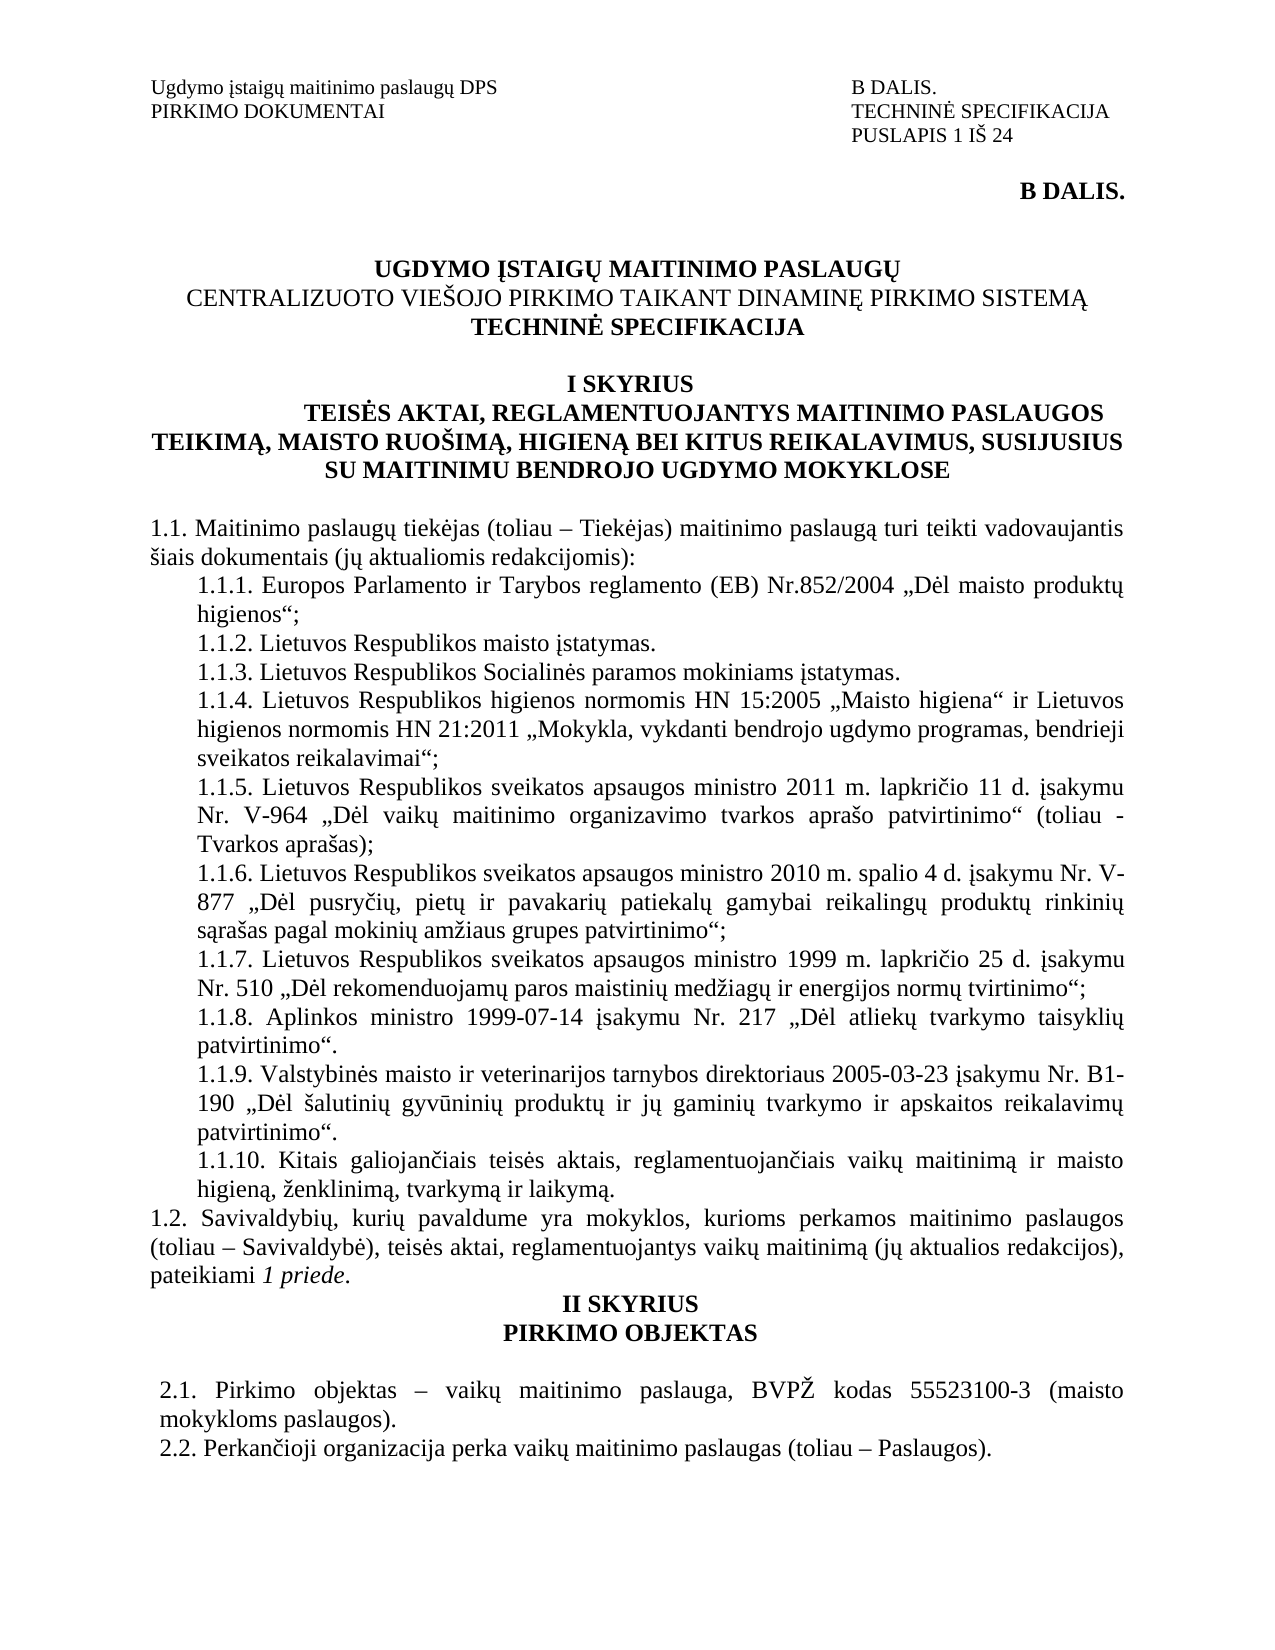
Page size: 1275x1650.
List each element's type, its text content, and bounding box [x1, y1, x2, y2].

list 2.1. Pirkimo objektas – vaikų maitinimo paslauga, BVPŽ kodas 55523100-3 (maisto mokykloms paslaugos). [159, 1376, 1125, 1433]
text I SKYRIUS [150, 369, 1110, 398]
text 1.1.10. Kitais galiojančiais teisės aktais, reglamentuojančiais vaikų maitinimą ir maisto higieną, ženklinimą, tvarkymą ir laikymą. [197, 1146, 1125, 1203]
text PIRKIMO OBJEKTAS [150, 1318, 1110, 1347]
text 1.1.8. Aplinkos ministro 1999-07-14 įsakymu Nr. 217 „Dėl atliekų tvarkymo taisyklių patvirtinimo“. [197, 1002, 1125, 1059]
text 1.1.5. Lietuvos Respublikos sveikatos apsaugos ministro 2011 m. lapkričio 11 d. įsakymu Nr. V-964 „Dėl vaikų maitinimo organizavimo tvarkos aprašo patvirtinimo“ (toliau - Tvarkos aprašas); [197, 772, 1125, 858]
text B DALIS. [150, 176, 1125, 205]
text 1.1.2. Lietuvos Respublikos maisto įstatymas. [197, 628, 1125, 657]
text 2.2. Perkančioji organizacija perka vaikų maitinimo paslaugas (toliau – Paslaugos). [159, 1433, 1125, 1462]
text 1.1.9. Valstybinės maisto ir veterinarijos tarnybos direktoriaus 2005-03-23 įsakymu Nr. B1-190 „Dėl šalutinių gyvūninių produktų ir jų gaminių tvarkymo ir apskaitos reikalavimų patvirtinimo“. [197, 1059, 1125, 1146]
text ugdymo įstaigų MAITINIMO PASLAUGŲ [150, 254, 1125, 283]
text 1.1.4. Lietuvos Respublikos higienos normomis HN 15:2005 „Maisto higiena“ ir Lietuvos higienos normomis HN 21:2011 „Mokykla, vykdanti bendrojo ugdymo programas, bendrieji sveikatos reikalavimai“; [197, 686, 1125, 772]
text 1.1.3. Lietuvos Respublikos Socialinės paramos mokiniams įstatymas. [197, 657, 1125, 686]
text 1.1.1. Europos Parlamento ir Tarybos reglamento (EB) Nr.852/2004 „Dėl maisto produktų higienos“; [197, 571, 1125, 628]
text TECHNINĖ SPECIFIKACIJA [150, 312, 1125, 341]
text 1.1. Maitinimo paslaugų tiekėjas (toliau – Tiekėjas) maitinimo paslaugą turi teikti vadovaujantis šiais dokumentais (jų aktualiomis redakcijomis): [150, 513, 1125, 571]
text 1.2. Savivaldybių, kurių pavaldume yra mokyklos, kurioms perkamos maitinimo paslaugos (toliau – Savivaldybė), teisės aktai, reglamentuojantys vaikų maitinimą (jų aktualios redakcijos), pateikiami 1 priede. [150, 1203, 1125, 1289]
text 1.1.7. Lietuvos Respublikos sveikatos apsaugos ministro 1999 m. lapkričio 25 d. įsakymu Nr. 510 „Dėl rekomenduojamų paros maistinių medžiagų ir energijos normų tvirtinimo“; [197, 944, 1125, 1002]
text CENTRALIZUOTO VIEŠOJO PIRKIMO TAIKANT DINAMINĘ PIRKIMO SISTEMĄ [150, 283, 1125, 312]
text 1.1.6. Lietuvos Respublikos sveikatos apsaugos ministro 2010 m. spalio 4 d. įsakymu Nr. V-877 „Dėl pusryčių, pietų ir pavakarių patiekalų gamybai reikalingų produktų rinkinių sąrašas pagal mokinių amžiaus grupes patvirtinimo“; [197, 858, 1125, 944]
text II SKYRIUS [150, 1289, 1110, 1318]
text TEISĖS AKTAI, REGLAMENTUOJANTYS MAITINIMO PASLAUGOS TEIKIMĄ, MAISTO RUOŠIMĄ, HIGIENĄ BEI KITUS REIKALAVIMUS, SUSIJUSIUS SU MAITINIMU BENDROJO UGDYMO MOKYKLOSE [150, 398, 1125, 484]
